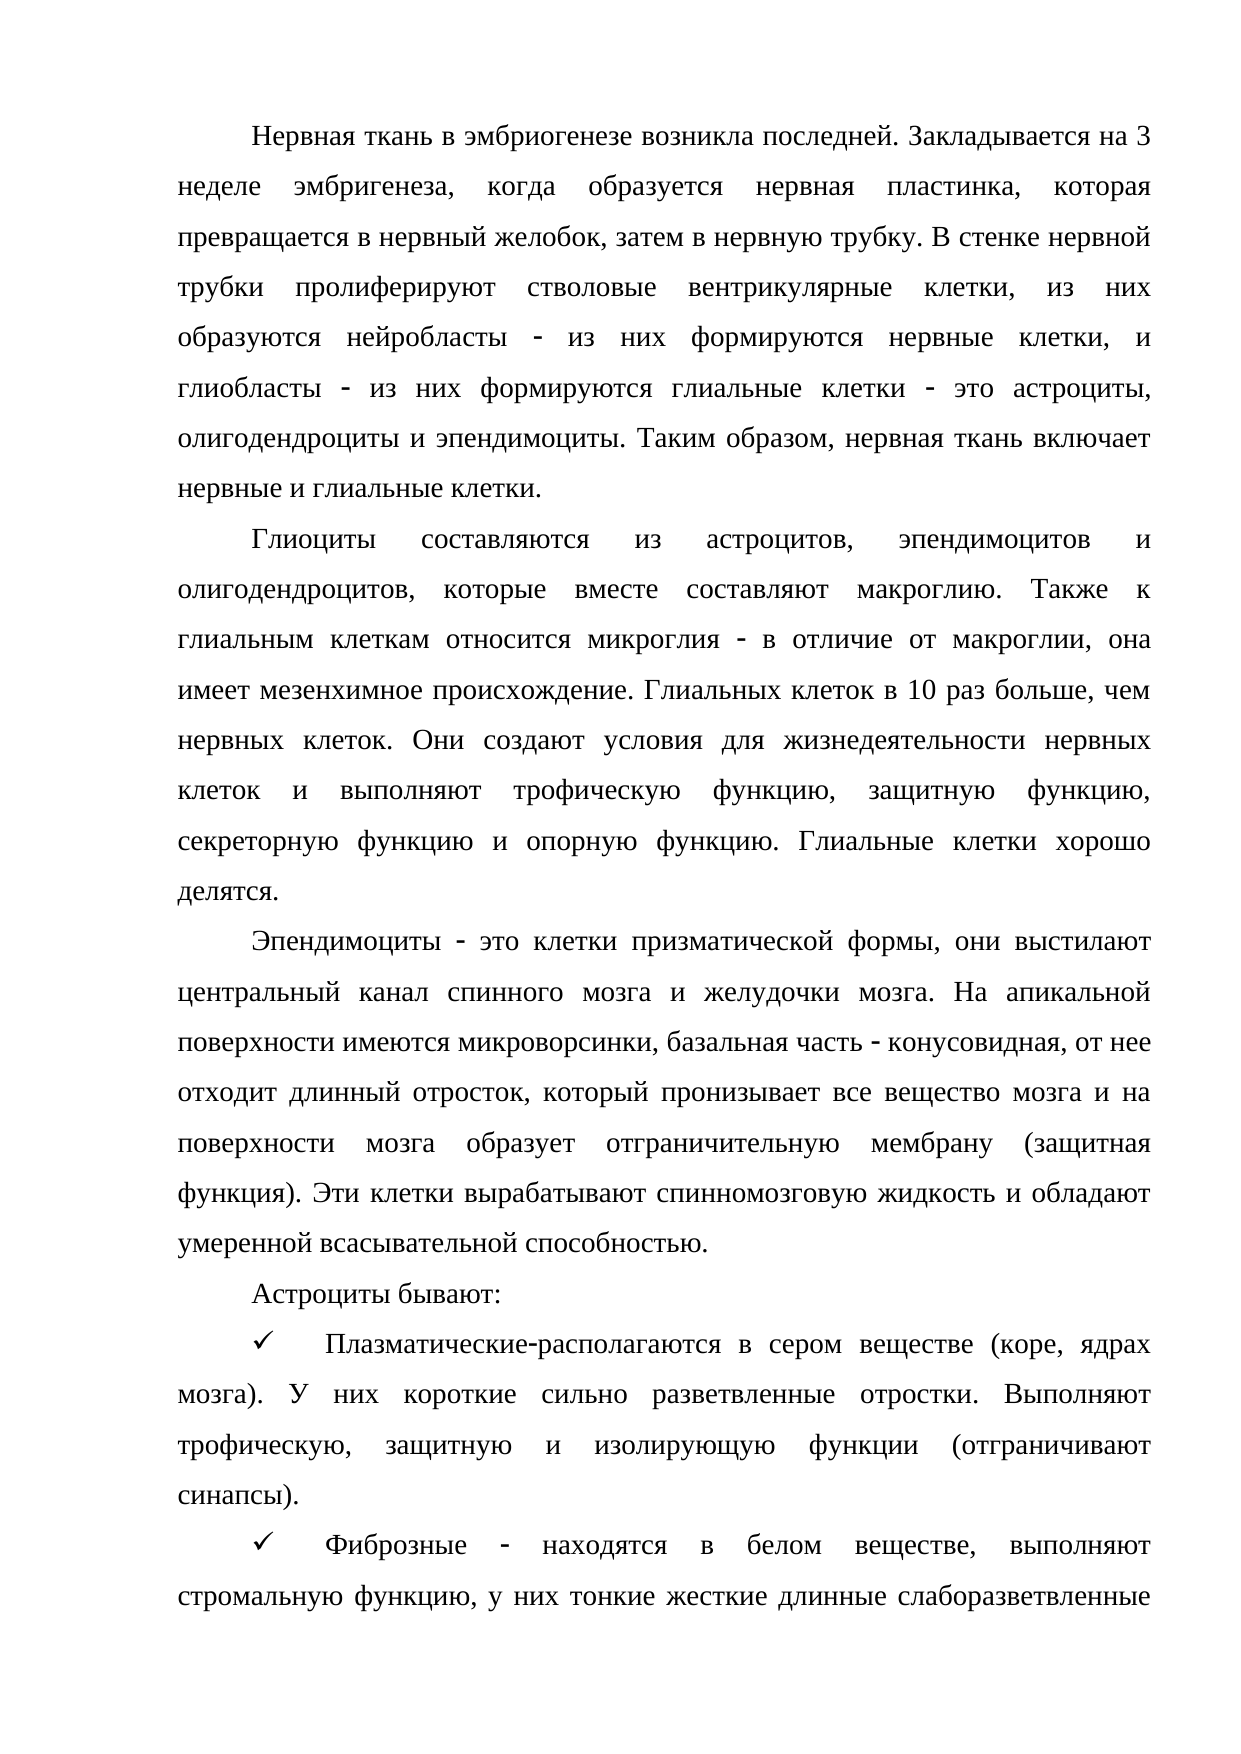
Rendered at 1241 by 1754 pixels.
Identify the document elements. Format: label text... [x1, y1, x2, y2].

text Глиоциты составляются из астроцитов, эпендимоцитов и олигодендроцитов, которые вместе составляют макроглию. Также к глиальным клеткам относится микроглия в отличие от макроглии, она имеет мезенхимное происхождение. Глиальных клеток в 10 раз больше, чем нервных клеток. Они создают условия для жизнедеятельности нервных клеток и выполняют трофическую функцию, защитную функцию, секреторную функцию и опорную функцию. Глиальные клетки хорошо делятся. [177, 521, 1152, 907]
text Эпендимоциты это клетки призматической формы, они выстилают центральный канал спинного мозга и желудочки мозга. На апикальной поверхности имеются микроворсинки, базальная часть конусовидная, от нее отходит длинный отросток, который пронизывает все вещество мозга и на поверхности мозга образует отграничительную мембрану (защитная функция). Эти клетки вырабатывают спинномозговую жидкость и обладают умеренной всасывательной способностью. [177, 923, 1152, 1259]
list Плазматическиерасполагаются в сером веществе (коре, ядрах мозга). У них короткие сильно разветвленные отростки. Выполняют трофическую, защитную и изолирующую функции (отграничивают синапсы). [177, 1326, 1152, 1511]
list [177, 1527, 1152, 1611]
text Астроциты бывают: [177, 1276, 1152, 1309]
text Нервная ткань в эмбриогенезе возникла последней. Закладывается на 3 неделе эмбригенеза, когда образуется нервная пластинка, которая превращается в нервный желобок, затем в нервную трубку. В стенке нервной трубки пролиферируют стволовые вентрикулярные клетки, из них образуются нейробласты из них формируются нервные клетки, и глиобласты из них формируются глиальные клетки это астроциты, олигодендроциты и эпендимоциты. Таким образом, нервная ткань включает нервные и глиальные клетки. [177, 118, 1152, 504]
